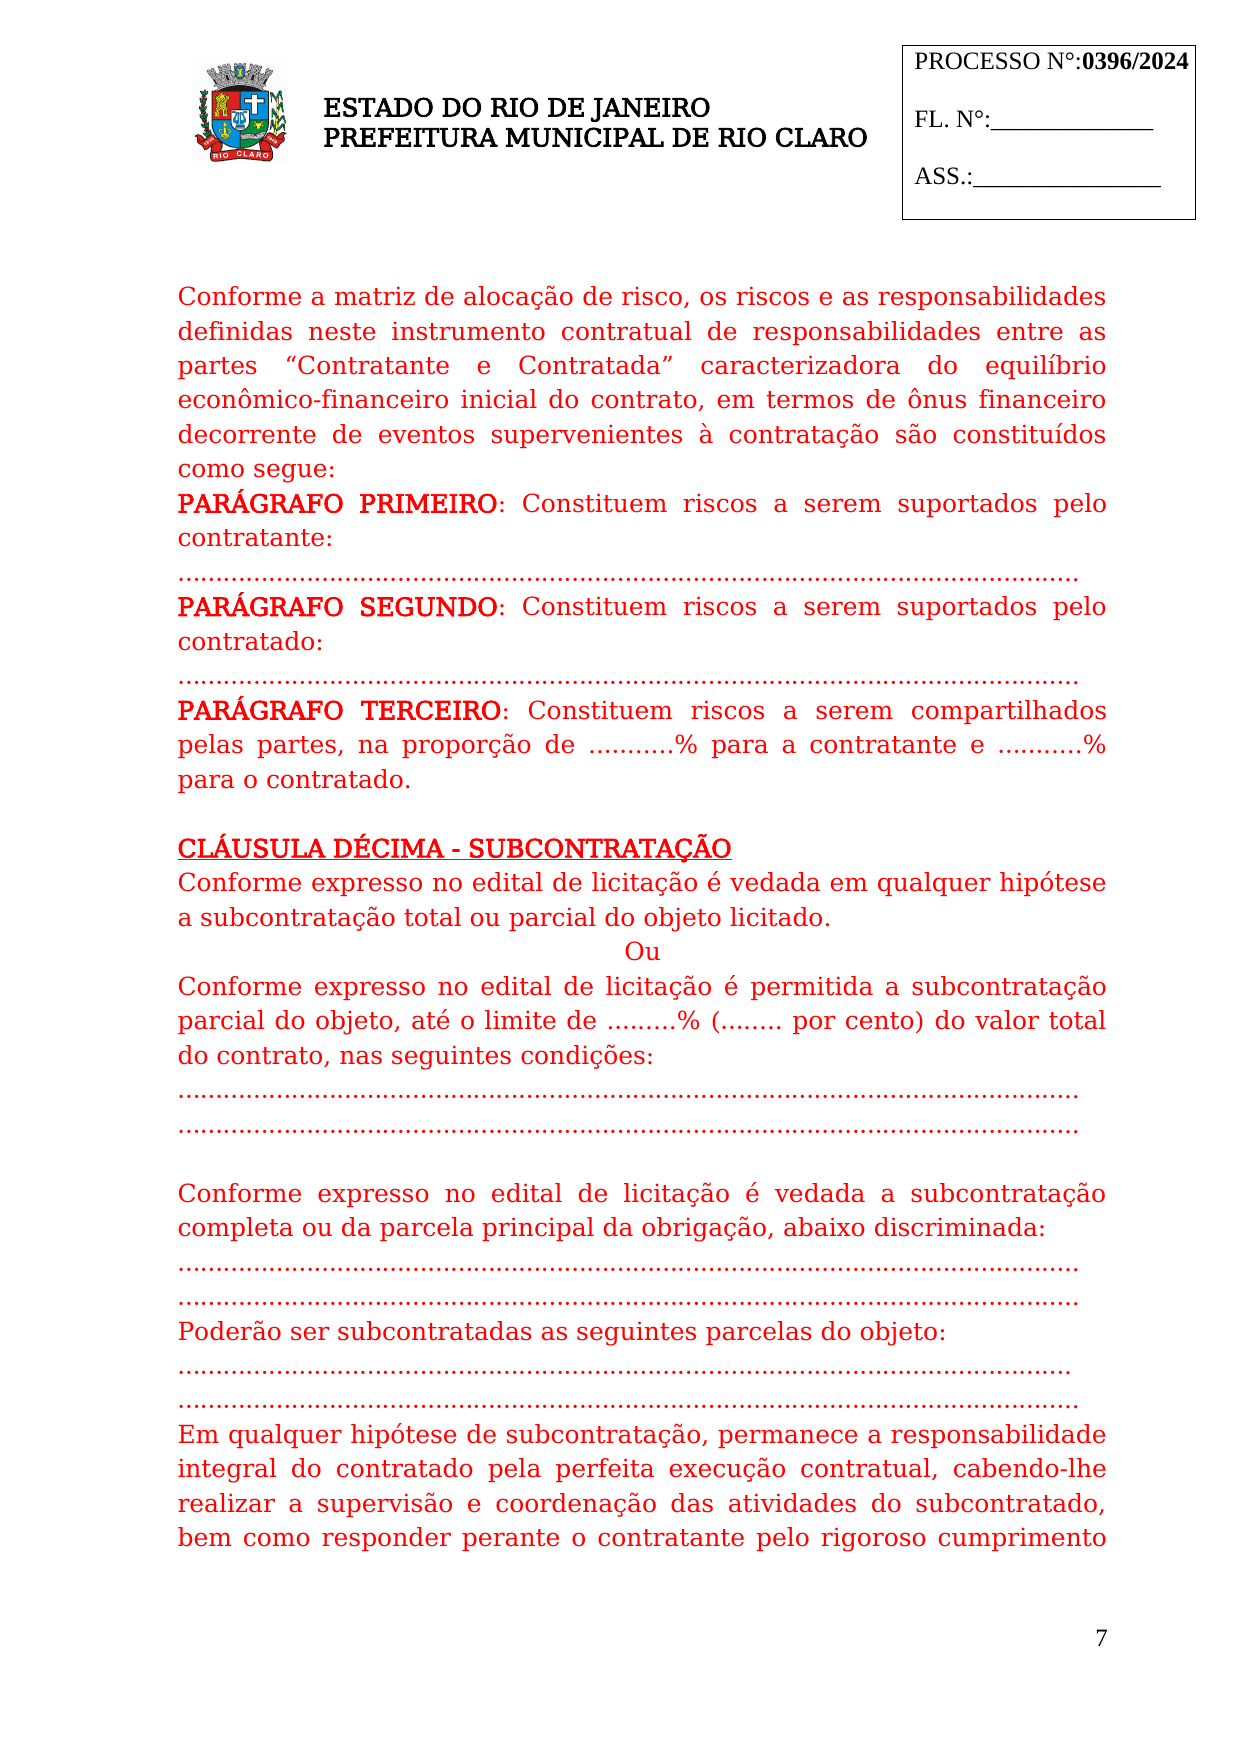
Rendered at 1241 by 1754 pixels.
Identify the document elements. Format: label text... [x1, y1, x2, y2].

text Conforme a matriz de alocação de risco, os riscos e as responsabilidades definidas neste instrumento contratual de responsabilidades entre as partes “Contratante e Contratada” caracterizadora do equilíbrio econômico-financeiro inicial do contrato, em termos de ônus financeiro decorrente de eventos supervenientes à contratação são constituídos como segue: [177, 281, 1107, 483]
text Conforme expresso no edital de licitação é vedada a subcontratação completa ou da parcela principal da obrigação, abaixo discriminada: [177, 1177, 1107, 1242]
text ……………………………………………………………………………………………………….. [177, 1384, 1107, 1414]
text ……………………………………………………………………………………………………….. [177, 1074, 1107, 1104]
picture [190, 60, 290, 165]
text CLÁUSULA DÉCIMA - SUBCONTRATAÇÃO [177, 832, 1107, 862]
text ……………………………………………………………………………………………………….. [177, 1281, 1107, 1311]
text Poderão ser subcontratadas as seguintes parcelas do objeto: [177, 1315, 1107, 1345]
text ………………………………………………………………………………………………………. [177, 1349, 1107, 1379]
text PARÁGRAFO PRIMEIRO: Constituem riscos a serem suportados pelo contratante: ……………………………………………………………………………………………………….. [177, 488, 1107, 587]
text ……………………………………………………………………………………………………….. [177, 1246, 1107, 1276]
text PARÁGRAFO TERCEIRO: Constituem riscos a serem compartilhados pelas partes, na proporção de ..…......% para a contratante e …….....% para o contratado. [177, 694, 1107, 793]
text Ou [177, 936, 1107, 966]
text Conforme expresso no edital de licitação é vedada em qualquer hipótese a subcontratação total ou parcial do objeto licitado. [177, 867, 1107, 931]
text PARÁGRAFO SEGUNDO: Constituem riscos a serem suportados pelo contratado: ……………………………………………………………………………………………………….. [177, 591, 1107, 690]
text ……………………………………………………………………………………………………….. [177, 1108, 1107, 1138]
text Conforme expresso no edital de licitação é permitida a subcontratação parcial do objeto, até o limite de .….....% (…..... por cento) do valor total do contrato, nas seguintes condições: [177, 970, 1107, 1069]
